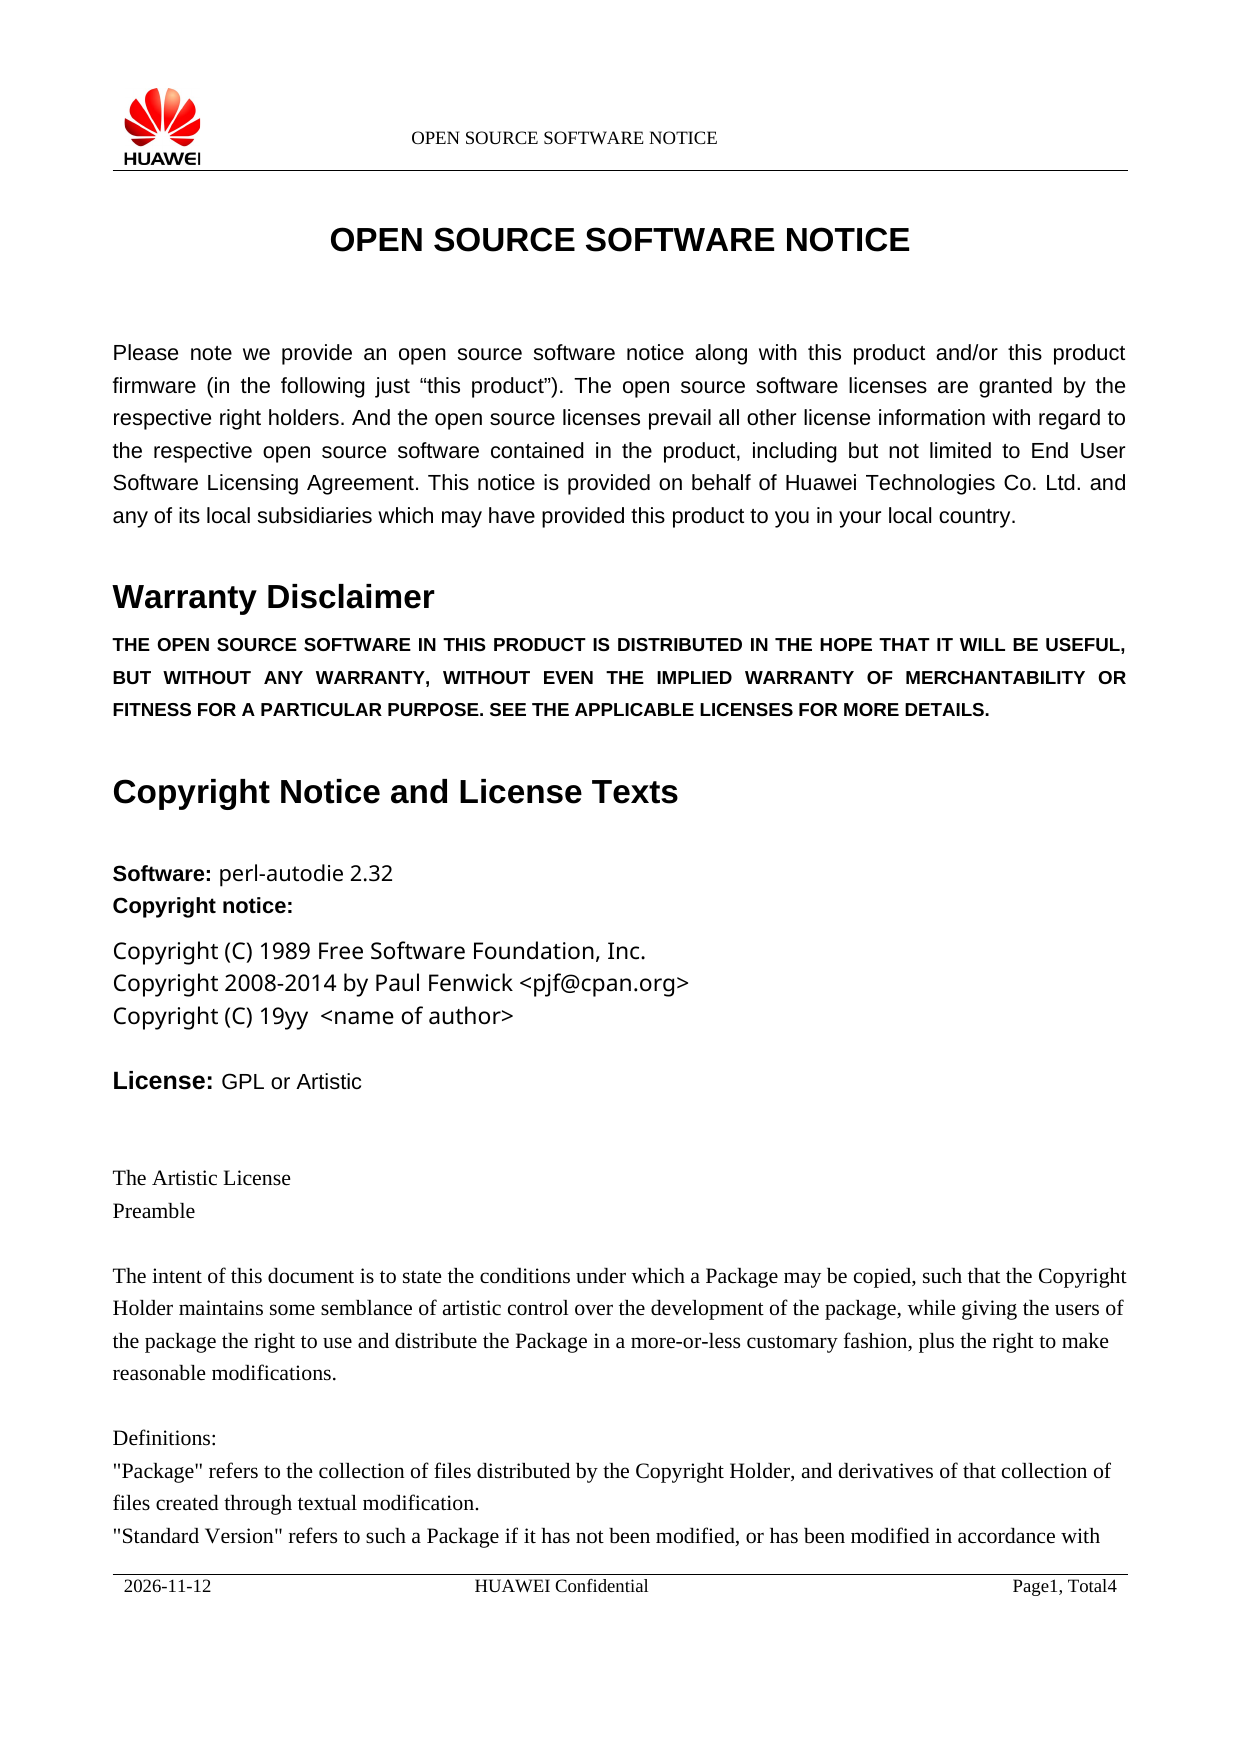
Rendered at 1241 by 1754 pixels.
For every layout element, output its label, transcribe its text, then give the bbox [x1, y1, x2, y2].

text License: GPL or Artistic [112, 1064, 1128, 1096]
text Warranty Disclaimer [112, 564, 1128, 629]
text Copyright (C) 1989 Free Software Foundation, Inc. Copyright 2008-2014 by Paul Fenwick <pjf@cpan.org> Copyright (C) 19yy <name of author> [112, 934, 1128, 1064]
text The open source software in this product is distributed in the hope that it will be useful, but WITHOUT ANY WARRANTY, without even the implied warranty of MERCHANTABILITY or FITNESS FOR A PARTICULAR PURPOSE. See the applicable licenses for more details. [112, 629, 1128, 726]
text Copyright notice: [112, 889, 1128, 921]
text Copyright Notice and License Texts [112, 759, 1128, 824]
text OPEN SOURCE SOFTWARE NOTICE [112, 206, 1128, 271]
text Please note we provide an open source software notice along with this product and/or this product firmware (in the following just “this product”). The open source software licenses are granted by the respective right holders. And the open source licenses prevail all other license information with regard to the respective open source software contained in the product, including but not limited to End User Software Licensing Agreement. This notice is provided on behalf of Huawei Technologies Co. Ltd. and any of its local subsidiaries which may have provided this product to you in your local country. [112, 336, 1128, 531]
title Software: perl-autodie 2.32 [112, 856, 1128, 889]
picture [124, 88, 201, 165]
